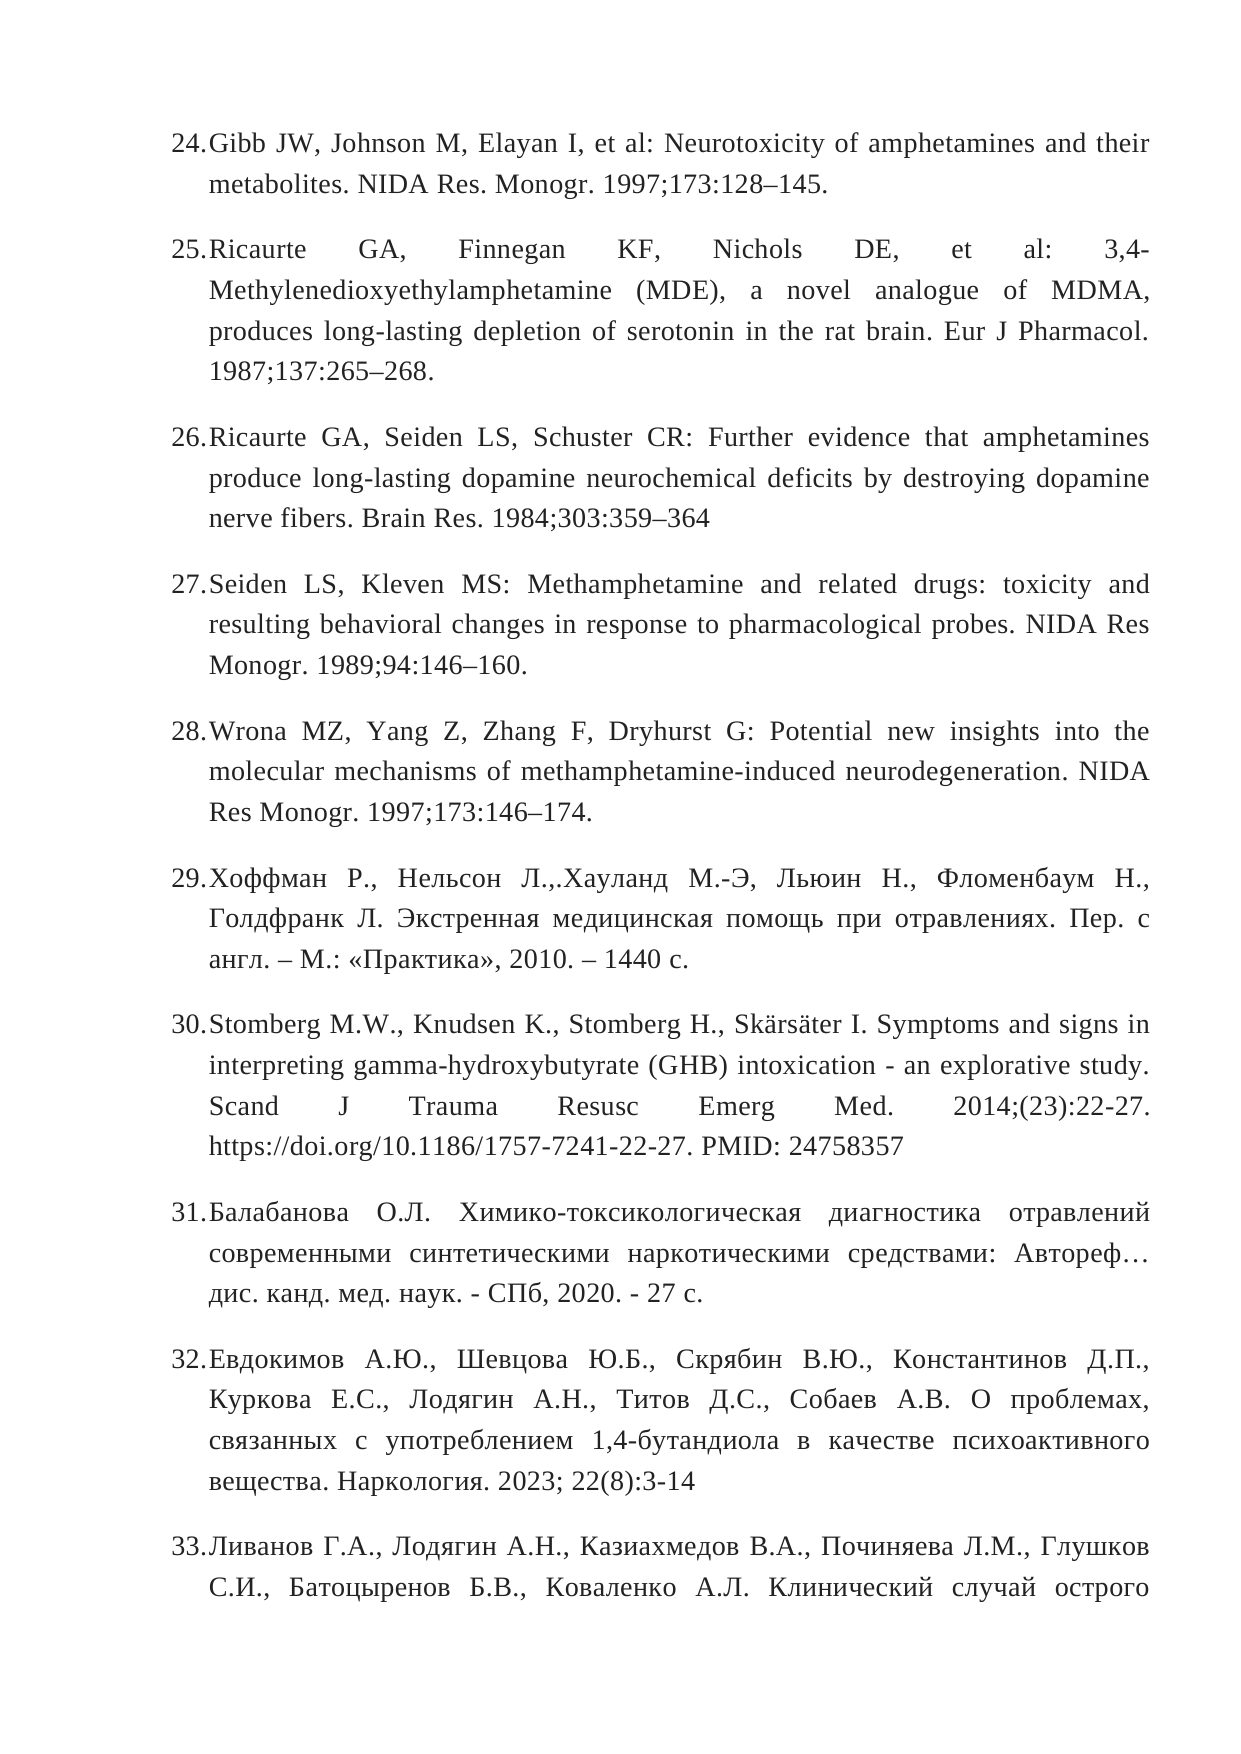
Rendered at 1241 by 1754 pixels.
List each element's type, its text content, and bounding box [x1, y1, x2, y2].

list Ricaurte GA, Finnegan KF, Nichols DE, et al: 3,4-Methylenedioxyethylamphetamine (MDE), a novel analogue of MDMA, produces long-lasting depletion of serotonin in the rat brain. Eur J Pharmacol. 1987;137:265–268. [171, 224, 1152, 387]
list Евдокимов А.Ю., Шевцова Ю.Б., Скрябин В.Ю., Константинов Д.П., Куркова Е.С., Лодягин А.Н., Титов Д.С., Собаев А.В. О проблемах, связанных с употреблением 1,4-бутандиола в качестве психоактивного вещества. Наркология. 2023; 22(8):3-14 [171, 1334, 1152, 1496]
list Ricaurte GA, Seiden LS, Schuster CR: Further evidence that amphetamines produce long-lasting dopamine neurochemical deficits by destroying dopamine nerve fibers. Brain Res. 1984;303:359–364 [171, 412, 1152, 534]
list Gibb JW, Johnson M, Elayan I, et al: Neurotoxicity of amphetamines and their metabolites. NIDA Res. Monogr. 1997;173:128–145. [171, 118, 1152, 199]
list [171, 1521, 1152, 1602]
list Wrona MZ, Yang Z, Zhang F, Dryhurst G: Potential new insights into the molecular mechanisms of methamphetamine-induced neurodegeneration. NIDA Res Monogr. 1997;173:146–174. [171, 706, 1152, 827]
list Seiden LS, Kleven MS: Methamphetamine and related drugs: toxicity and resulting behavioral changes in response to pharmacological probes. NIDA Res Monogr. 1989;94:146–160. [171, 559, 1152, 681]
list Stomberg M.W., Knudsen K., Stomberg H., Skärsäter I. Symptoms and signs in interpreting gamma-hydroxybutyrate (GHB) intoxication - an explorative study. Scand J Trauma Resusc Emerg Med. 2014;(23):22-27. https://doi.org/10.1186/1757-7241-22-27. PMID: 24758357 [171, 999, 1152, 1162]
list Хоффман Р., Нельсон Л.,.Хауланд М.-Э, Льюин Н., Фломенбаум Н., Голдфранк Л. Экстренная медицинская помощь при отравлениях. Пер. с англ. – М.: «Практика», 2010. – 1440 с. [171, 852, 1152, 974]
list Балабанова О.Л. Химико-токсикологическая диагностика отравлений современными синтетическими наркотическими средствами: Автореф… дис. канд. мед. наук. - СПб, 2020. - 27 с. [171, 1187, 1152, 1309]
